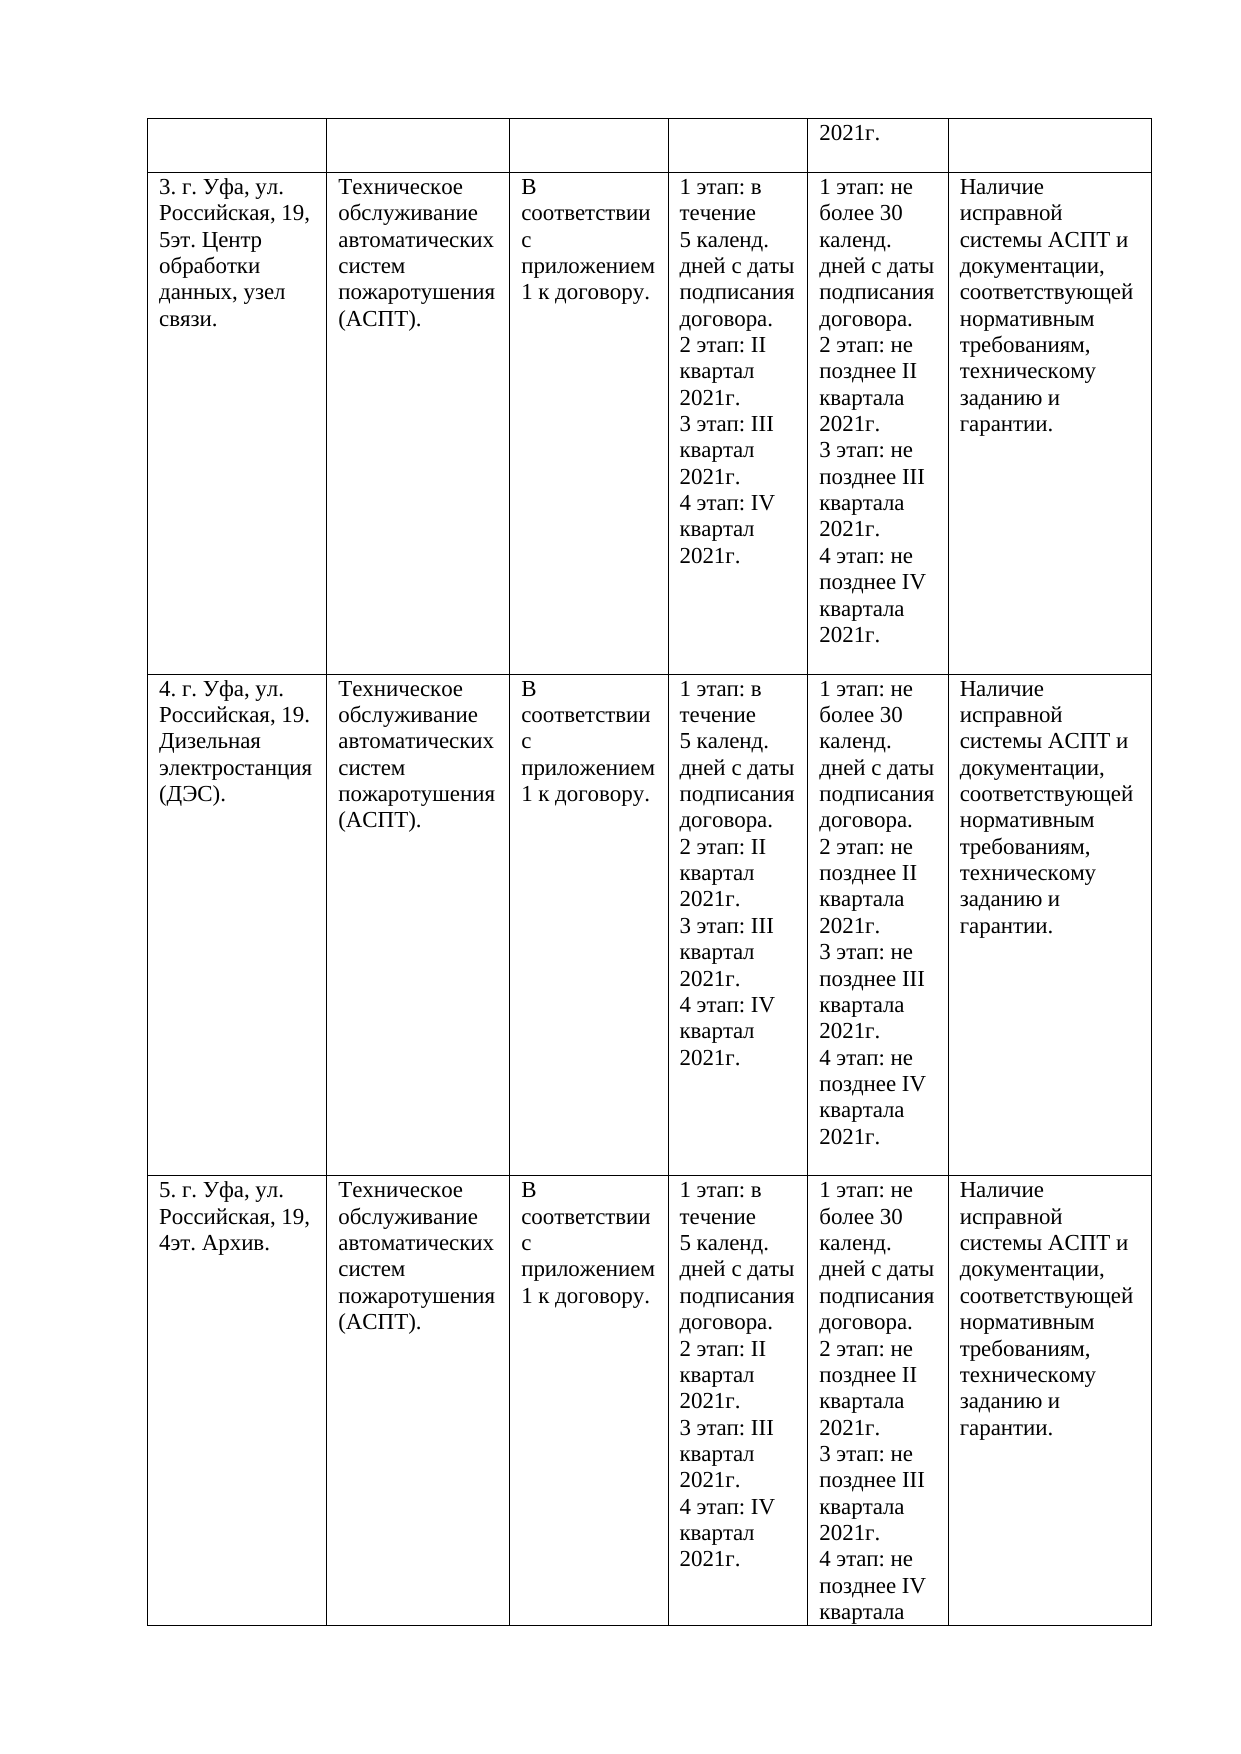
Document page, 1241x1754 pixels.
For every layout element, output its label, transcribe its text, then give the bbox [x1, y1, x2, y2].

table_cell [148, 119, 326, 172]
table_cell В соответствии с приложением 1 к договору. [510, 173, 668, 674]
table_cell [808, 1176, 948, 1624]
table_cell Наличие исправной системы АСПТ и документации, соответствующей нормативным требованиям, техническому заданию и гарантии. [949, 675, 1151, 1175]
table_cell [148, 1176, 326, 1624]
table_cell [669, 119, 807, 172]
table_cell 4. г. Уфа, ул. Российская, 19. Дизельная электростанция (ДЭС). [148, 675, 326, 1175]
table_cell Техническое обслуживание автоматических систем пожаротушения (АСПТ). [327, 173, 509, 674]
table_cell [510, 119, 668, 172]
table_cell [669, 1176, 807, 1624]
table_cell 3. г. Уфа, ул. Российская, 19, 5эт. Центр обработки данных, узел связи. [148, 173, 326, 674]
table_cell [949, 119, 1151, 172]
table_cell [808, 119, 948, 172]
table_cell 1 этап: в течение 5 календ. дней с даты подписания договора. 2 этап: II квартал 2021г. 3 этап: III квартал 2021г. 4 этап: IV квартал 2021г. [669, 173, 807, 674]
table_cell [327, 1176, 509, 1624]
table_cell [510, 1176, 668, 1624]
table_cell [327, 119, 509, 172]
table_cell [949, 1176, 1151, 1624]
table_cell Наличие исправной системы АСПТ и документации, соответствующей нормативным требованиям, техническому заданию и гарантии. [949, 173, 1151, 674]
table_cell В соответствии с приложением 1 к договору. [510, 675, 668, 1175]
table_cell Техническое обслуживание автоматических систем пожаротушения (АСПТ). [327, 675, 509, 1175]
table_cell 1 этап: в течение 5 календ. дней с даты подписания договора. 2 этап: II квартал 2021г. 3 этап: III квартал 2021г. 4 этап: IV квартал 2021г. [669, 675, 807, 1175]
